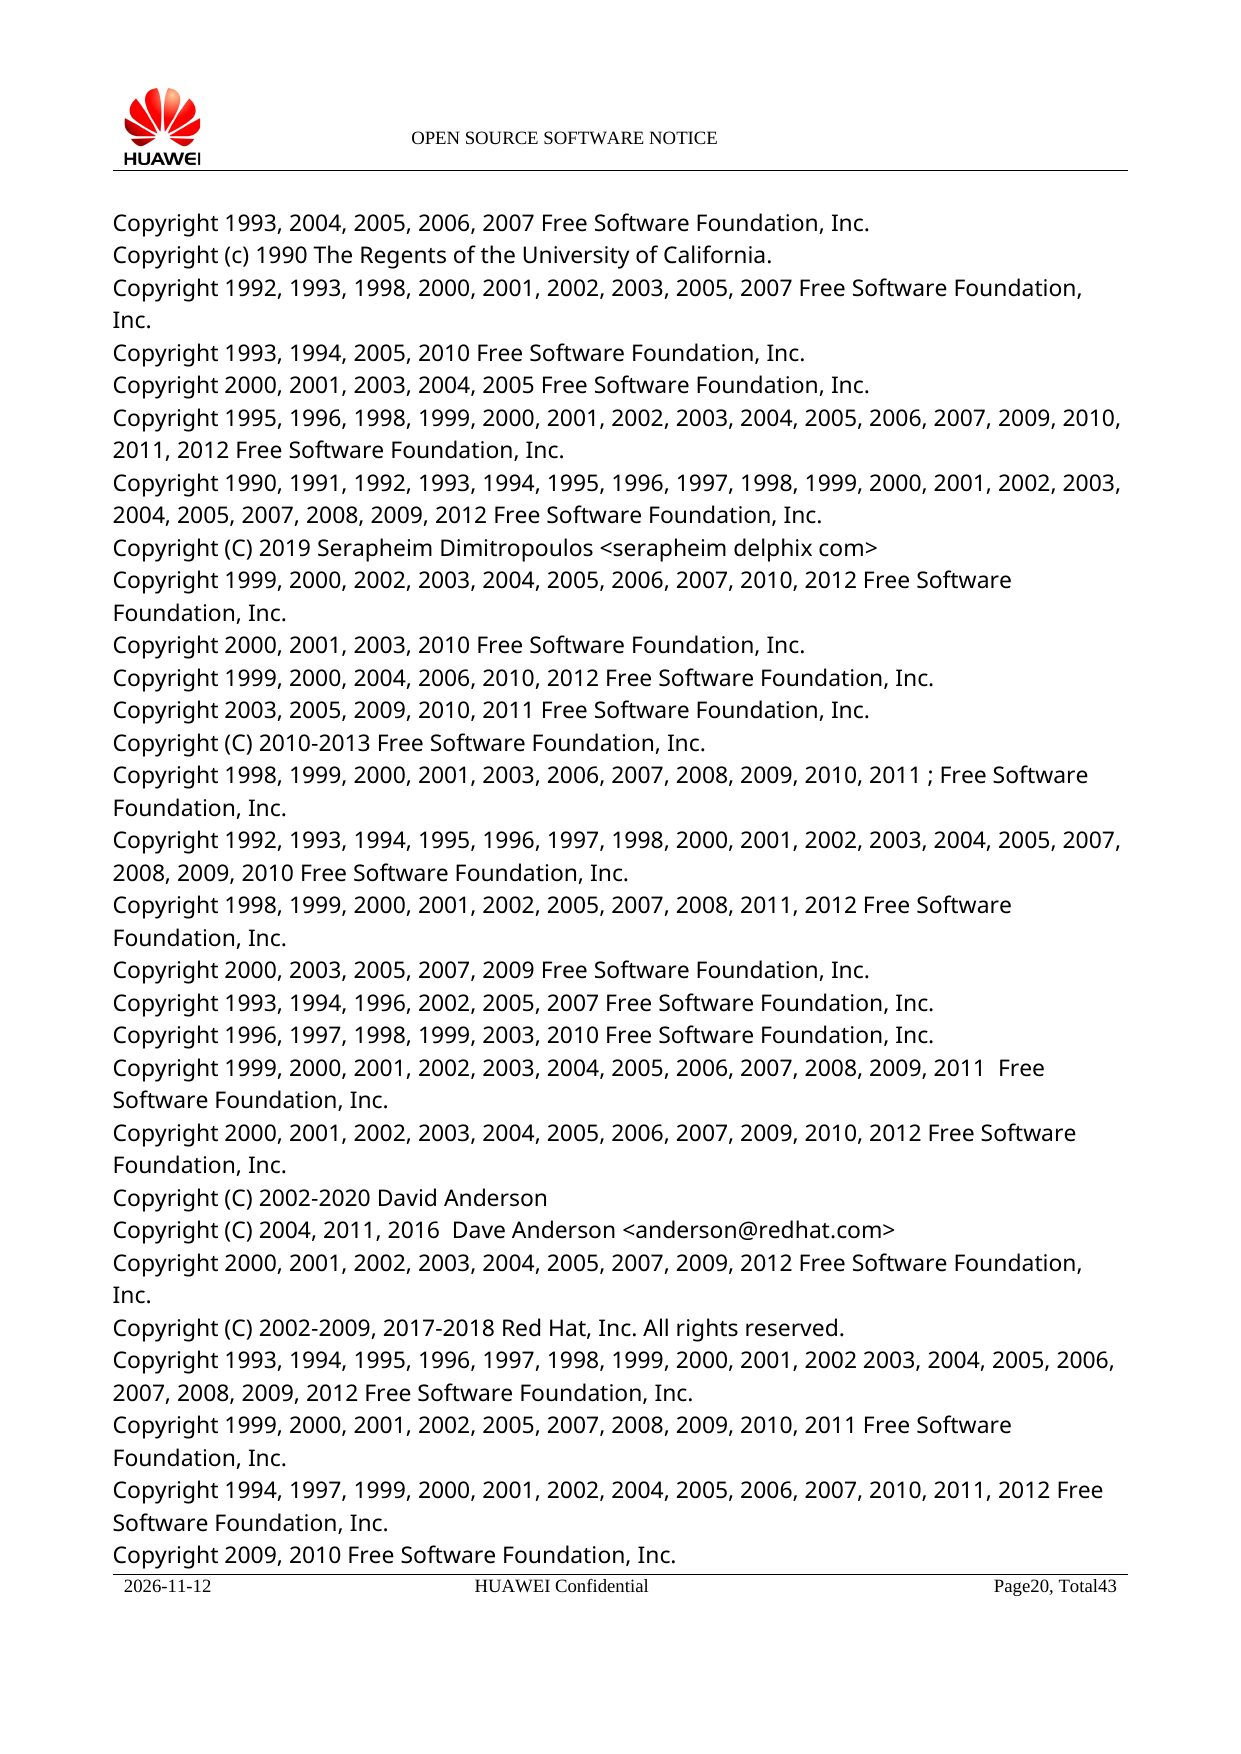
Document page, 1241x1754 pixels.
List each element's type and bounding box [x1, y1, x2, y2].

picture [124, 88, 201, 165]
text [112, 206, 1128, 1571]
